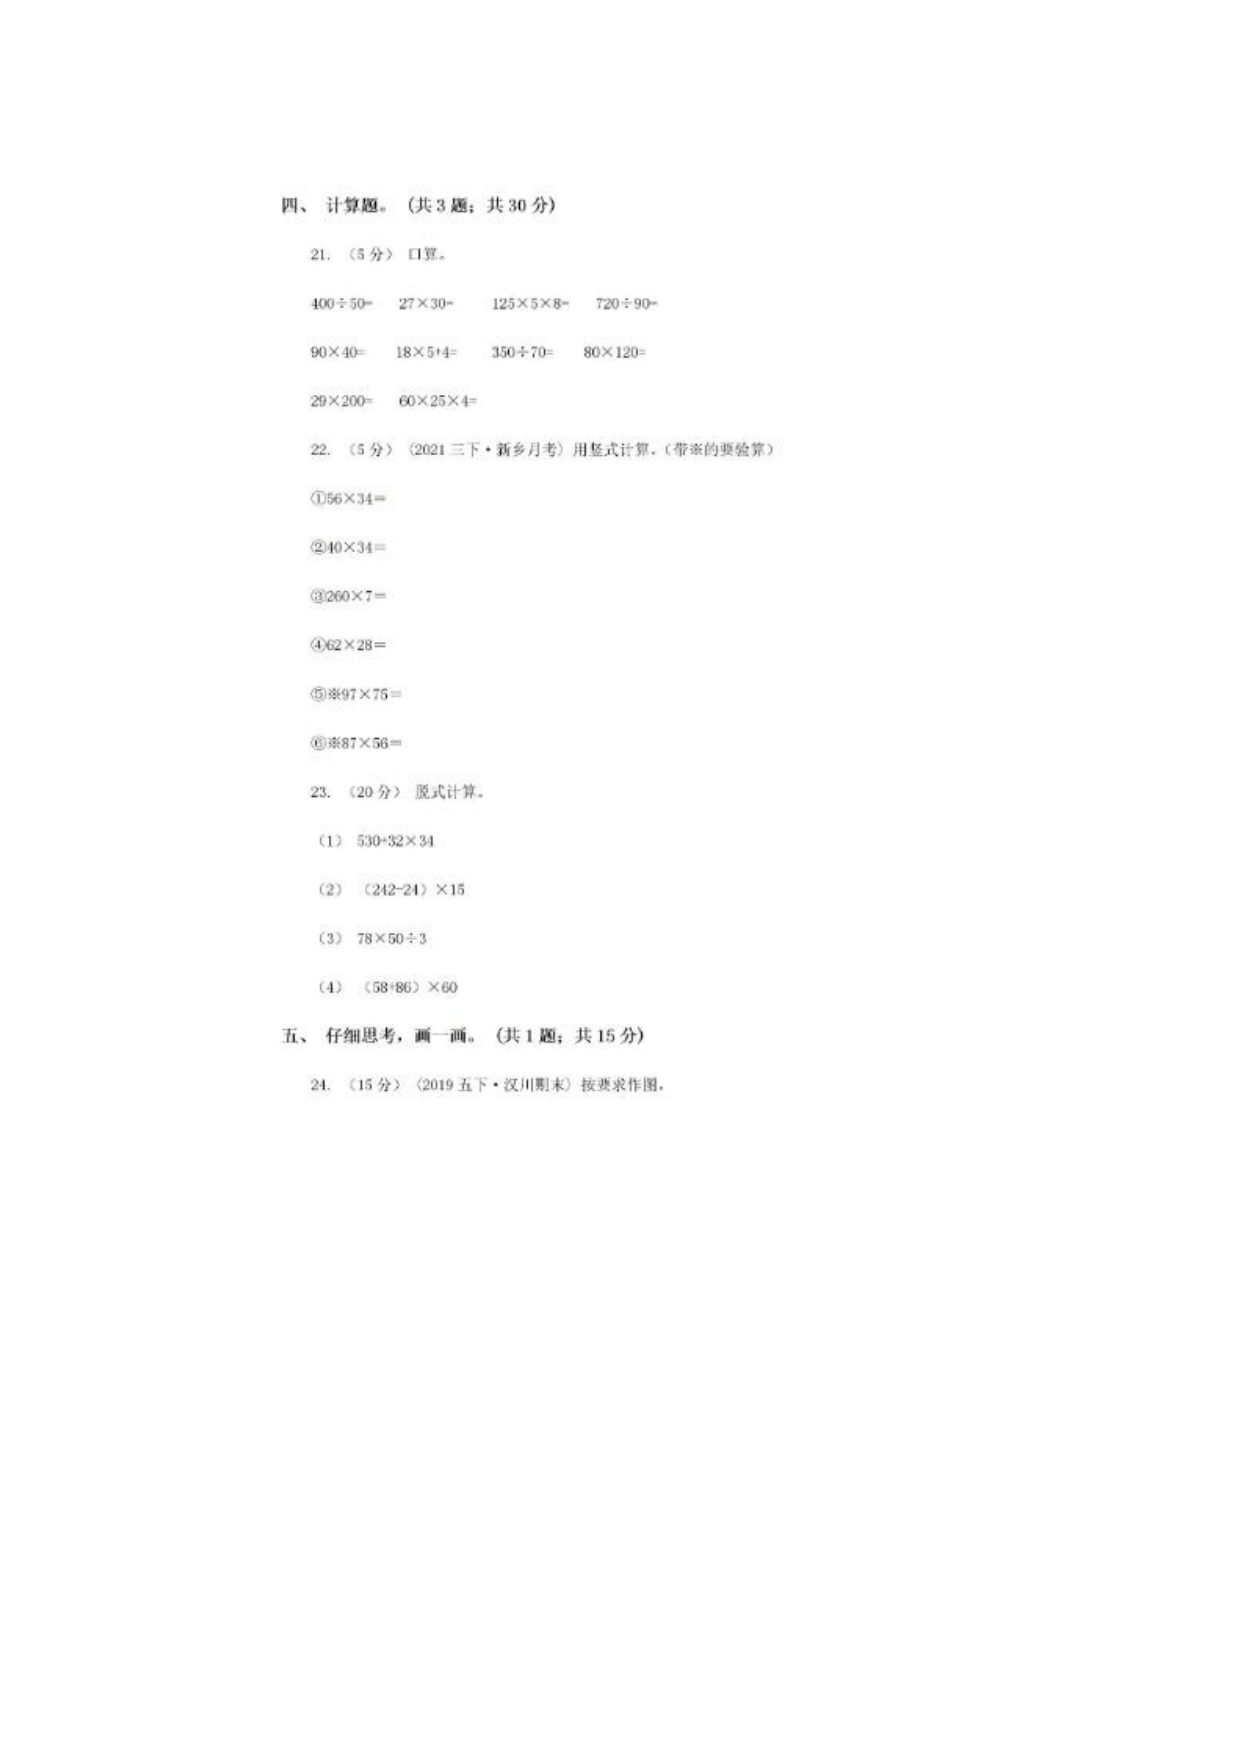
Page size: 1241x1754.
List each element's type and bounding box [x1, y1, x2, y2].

picture [246, 162, 995, 1176]
